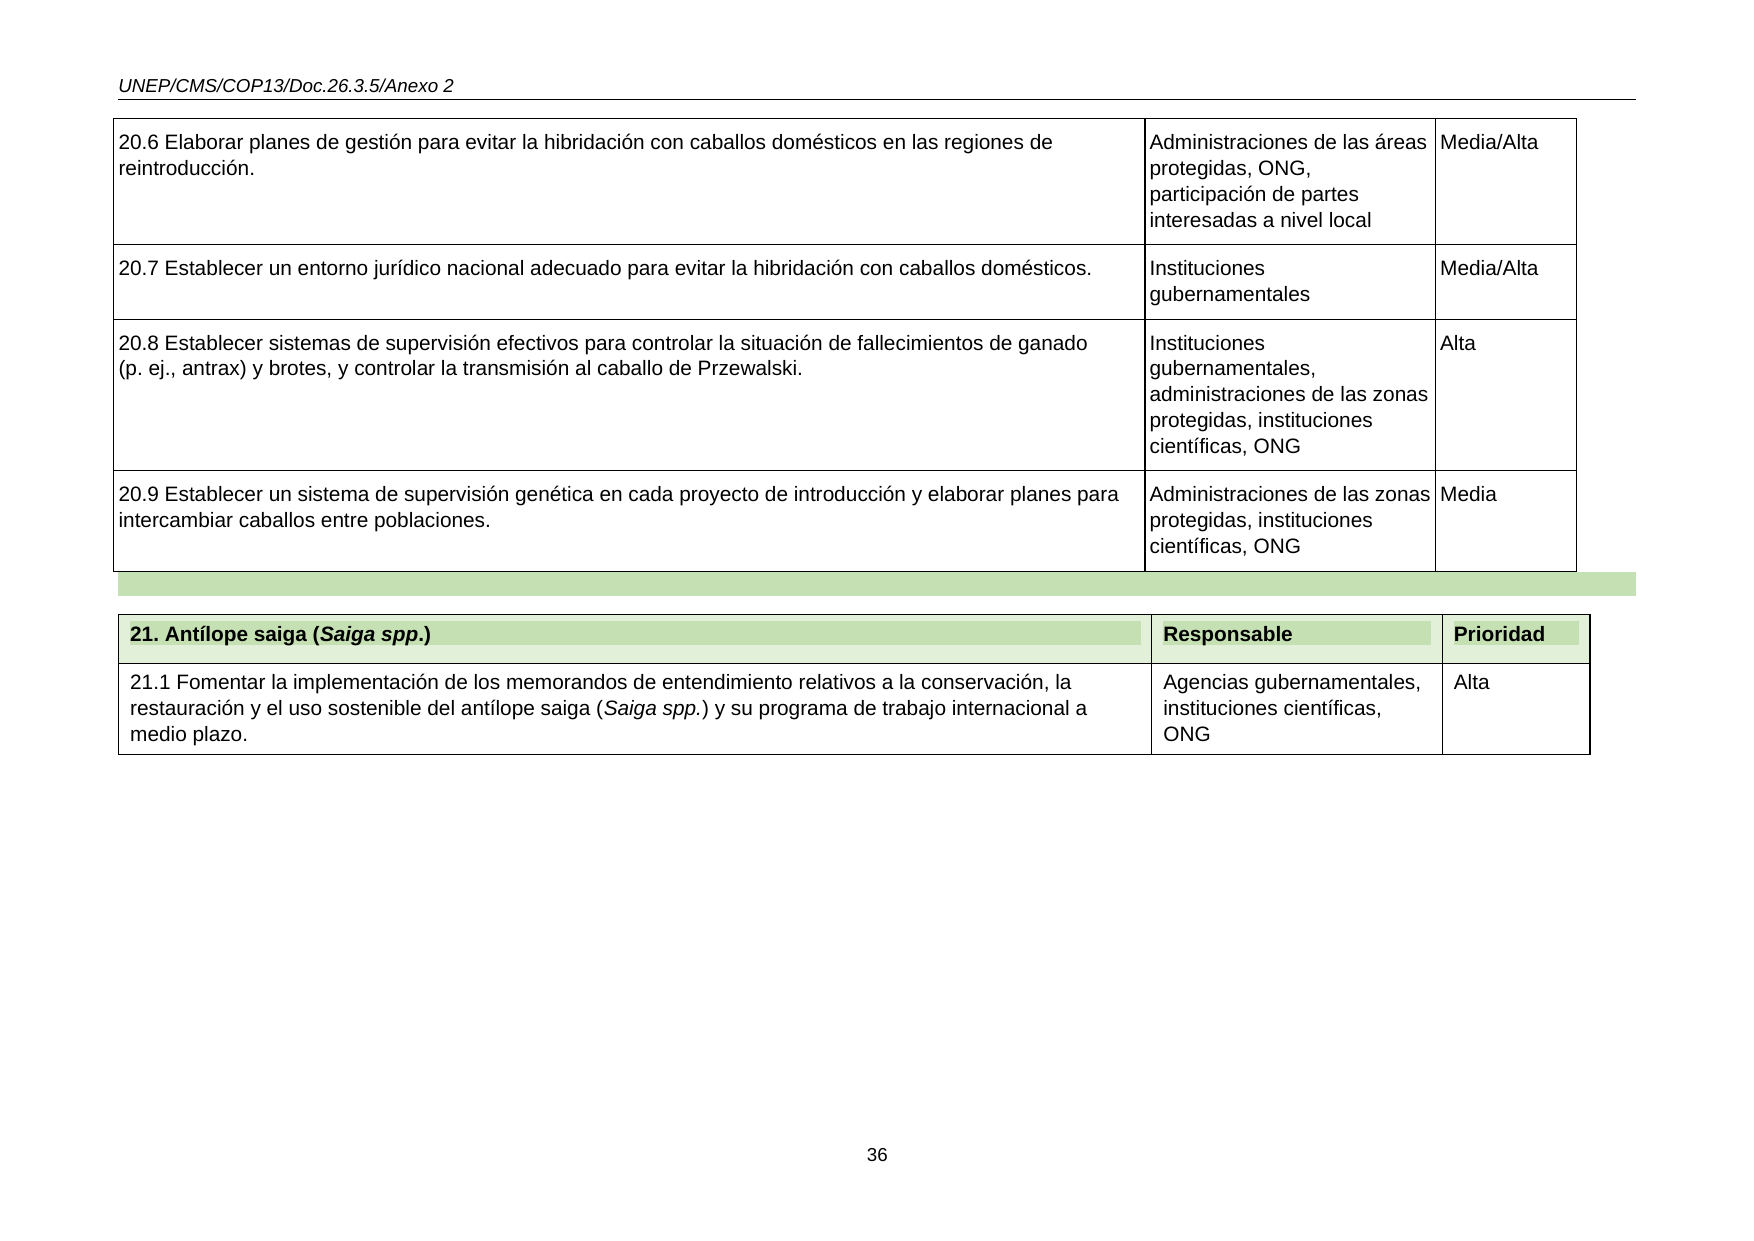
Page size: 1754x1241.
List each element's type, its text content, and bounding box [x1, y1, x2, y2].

table_cell Media/Alta [1436, 245, 1576, 318]
table_cell 20.7 Establecer un entorno jurídico nacional adecuado para evitar la hibridación con caballos domésticos. [114, 245, 1144, 318]
table_header Responsable [1152, 615, 1442, 663]
table_header Prioridad [1443, 615, 1589, 663]
table_cell Instituciones gubernamentales [1146, 245, 1435, 318]
table_cell 21.1 Fomentar la implementación de los memorandos de entendimiento relativos a la conservación, la restauración y el uso sostenible del antílope saiga (Saiga spp.) y su programa de trabajo internacional a medio plazo. [119, 664, 1151, 754]
table_cell Administraciones de las áreas protegidas, ONG, participación de partes interesadas a nivel local [1146, 119, 1435, 244]
table_cell Media [1436, 471, 1576, 571]
table_cell 20.9 Establecer un sistema de supervisión genética en cada proyecto de introducción y elaborar planes para intercambiar caballos entre poblaciones. [114, 471, 1144, 571]
table_cell 20.8 Establecer sistemas de supervisión efectivos para controlar la situación de fallecimientos de ganado (p. ej., antrax) y brotes, y controlar la transmisión al caballo de Przewalski. [114, 320, 1144, 470]
table_header 21. Antílope saiga (Saiga spp.) [119, 615, 1151, 663]
table_cell 20.6 Elaborar planes de gestión para evitar la hibridación con caballos domésticos en las regiones de reintroducción. [114, 119, 1144, 244]
table_cell Administraciones de las zonas protegidas, instituciones científicas, ONG [1146, 471, 1435, 571]
table_cell Media/Alta [1436, 119, 1576, 244]
table_cell Instituciones gubernamentales, administraciones de las zonas protegidas, instituciones científicas, ONG [1146, 320, 1435, 470]
table_cell Alta [1436, 320, 1576, 470]
table_cell Agencias gubernamentales, instituciones científicas, ONG [1152, 664, 1442, 754]
table_cell Alta [1443, 664, 1589, 754]
